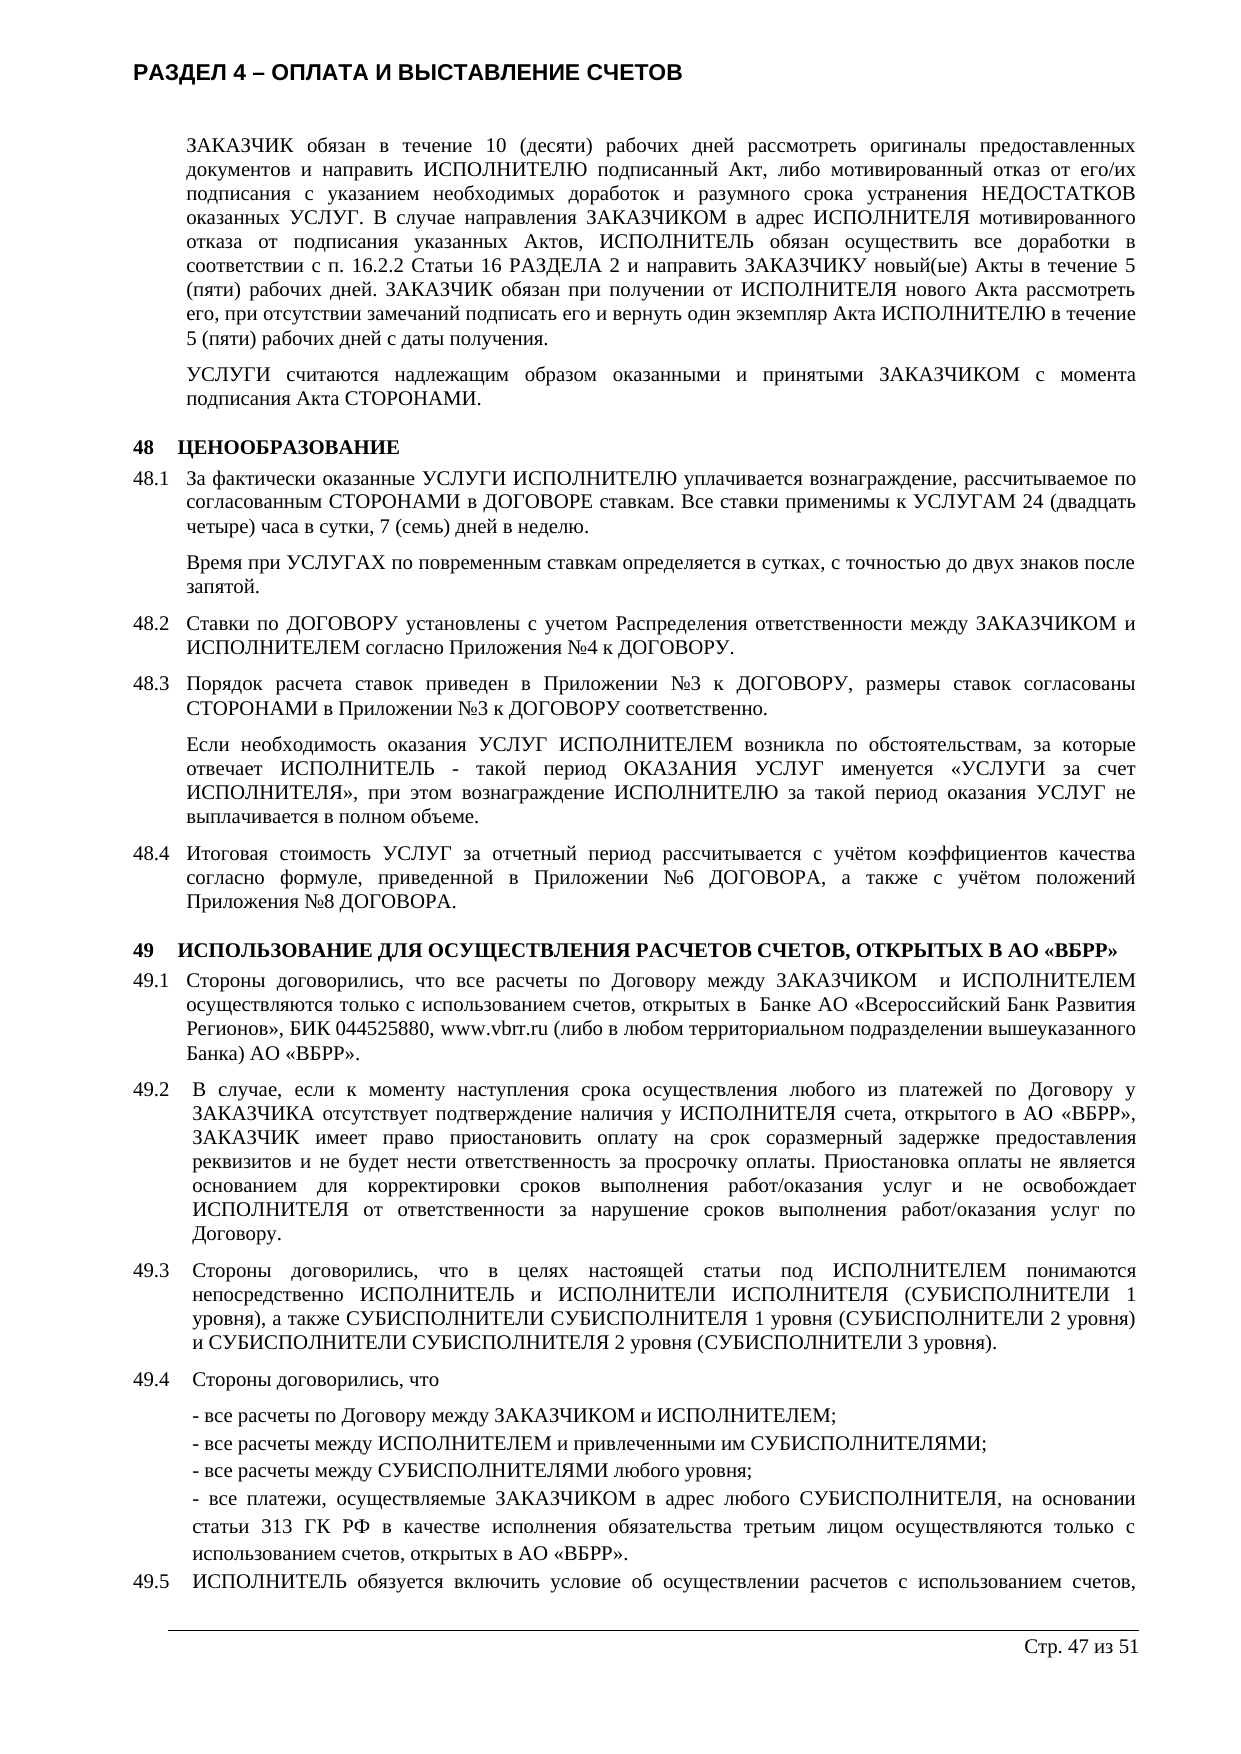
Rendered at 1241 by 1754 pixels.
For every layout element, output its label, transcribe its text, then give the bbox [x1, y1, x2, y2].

list Стороны договорились, что [133, 1367, 1137, 1391]
text Если необходимость оказания УСЛУГ ИСПОЛНИТЕЛЕМ возникла по обстоятельствам, за которые отвечает ИСПОЛНИТЕЛЬ - такой период ОКАЗАНИЯ УСЛУГ именуется «УСЛУГИ за счет ИСПОЛНИТЕЛЯ», при этом вознаграждение ИСПОЛНИТЕЛЮ за такой период оказания УСЛУГ не выплачивается в полном объеме. [186, 732, 1137, 828]
list Итоговая стоимость УСЛУГ за отчетный период рассчитывается с учётом коэффициентов качества согласно формуле, приведенной в Приложении №6 ДОГОВОРА, а также с учётом положений Приложения №8 ДОГОВОРА. [133, 841, 1137, 913]
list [133, 1569, 1137, 1593]
text - все расчеты по Договору между ЗАКАЗЧИКОМ и ИСПОЛНИТЕЛЕМ; [192, 1403, 1137, 1427]
text Время при УСЛУГАХ по повременным ставкам определяется в сутках, с точностью до двух знаков после запятой. [186, 550, 1137, 598]
text - все платежи, осуществляемые ЗАКАЗЧИКОМ в адрес любого СУБИСПОЛНИТЕЛЯ, на основании статьи 313 ГК РФ в качестве исполнения обязательства третьим лицом осуществляются только с использованием счетов, открытых в АО «ВБРР». [192, 1486, 1137, 1565]
text ЗАКАЗЧИК обязан в течение 10 (десяти) рабочих дней рассмотреть оригиналы предоставленных документов и направить ИСПОЛНИТЕЛЮ подписанный Акт, либо мотивированный отказ от его/их подписания с указанием необходимых доработок и разумного срока устранения НЕДОСТАТКОВ оказанных УСЛУГ. В случае направления ЗАКАЗЧИКОМ в адрес ИСПОЛНИТЕЛЯ мотивированного отказа от подписания указанных Актов, ИСПОЛНИТЕЛЬ обязан осуществить все доработки в соответствии с п. 16.2.2 Статьи 16 РАЗДЕЛА 2 и направить ЗАКАЗЧИКУ новый(ые) Акты в течение 5 (пяти) рабочих дней. ЗАКАЗЧИК обязан при получении от ИСПОЛНИТЕЛЯ нового Акта рассмотреть его, при отсутствии замечаний подписать его и вернуть один экземпляр Акта ИСПОЛНИТЕЛЮ в течение 5 (пяти) рабочих дней с даты получения. [186, 133, 1137, 349]
text УСЛУГИ считаются надлежащим образом оказанными и принятыми ЗАКАЗЧИКОМ с момента подписания Акта СТОРОНАМИ. [186, 362, 1137, 410]
list За фактически оказанные УСЛУГИ ИСПОЛНИТЕЛЮ уплачивается вознаграждение, рассчитываемое по согласованным СТОРОНАМИ в ДОГОВОРЕ ставкам. Все ставки применимы к УСЛУГАМ 24 (двадцать четыре) часа в сутки, 7 (семь) дней в неделю. [133, 465, 1137, 538]
list Порядок расчета ставок приведен в Приложении №3 к ДОГОВОРУ, размеры ставок согласованы СТОРОНАМИ в Приложении №3 к ДОГОВОРУ соответственно. [133, 671, 1137, 719]
text - все расчеты между ИСПОЛНИТЕЛЕМ и привлеченными им СУБИСПОЛНИТЕЛЯМИ; [192, 1431, 1137, 1455]
subtitle ЦЕНООБРАЗОВАНИЕ [133, 435, 1137, 459]
list Стороны договорились, что все расчеты по Договору между ЗАКАЗЧИКОМ и ИСПОЛНИТЕЛЕМ осуществляются только с использованием счетов, открытых в Банке АО «Всероссийский Банк Развития Регионов», БИК 044525880, www.vbrr.ru (либо в любом территориальном подразделении вышеуказанного Банка) АО «ВБРР». [133, 968, 1137, 1064]
list В случае, если к моменту наступления срока осуществления любого из платежей по Договору у ЗАКАЗЧИКА отсутствует подтверждение наличия у ИСПОЛНИТЕЛЯ счета, открытого в АО «ВБРР», ЗАКАЗЧИК имеет право приостановить оплату на срок соразмерный задержке предоставления реквизитов и не будет нести ответственность за просрочку оплаты. Приостановка оплаты не является основанием для корректировки сроков выполнения работ/оказания услуг и не освобождает ИСПОЛНИТЕЛЯ от ответственности за нарушение сроков выполнения работ/оказания услуг по Договору. [133, 1077, 1137, 1245]
text - все расчеты между СУБИСПОЛНИТЕЛЯМИ любого уровня; [192, 1458, 1137, 1482]
subtitle ИСПОЛЬЗОВАНИЕ ДЛЯ ОСУЩЕСТВЛЕНИЯ РАСЧЕТОВ СЧЕТОВ, ОТКРЫТЫХ В АО «ВБРР» [133, 938, 1137, 962]
list Стороны договорились, что в целях настоящей статьи под ИСПОЛНИТЕЛЕМ понимаются непосредственно ИСПОЛНИТЕЛЬ и ИСПОЛНИТЕЛИ ИСПОЛНИТЕЛЯ (СУБИСПОЛНИТЕЛИ 1 уровня), а также СУБИСПОЛНИТЕЛИ СУБИСПОЛНИТЕЛЯ 1 уровня (СУБИСПОЛНИТЕЛИ 2 уровня) и СУБИСПОЛНИТЕЛИ СУБИСПОЛНИТЕЛЯ 2 уровня (СУБИСПОЛНИТЕЛИ 3 уровня). [133, 1258, 1137, 1354]
list Ставки по ДОГОВОРУ установлены с учетом Распределения ответственности между ЗАКАЗЧИКОМ и ИСПОЛНИТЕЛЕМ согласно Приложения №4 к ДОГОВОРУ. [133, 611, 1137, 659]
